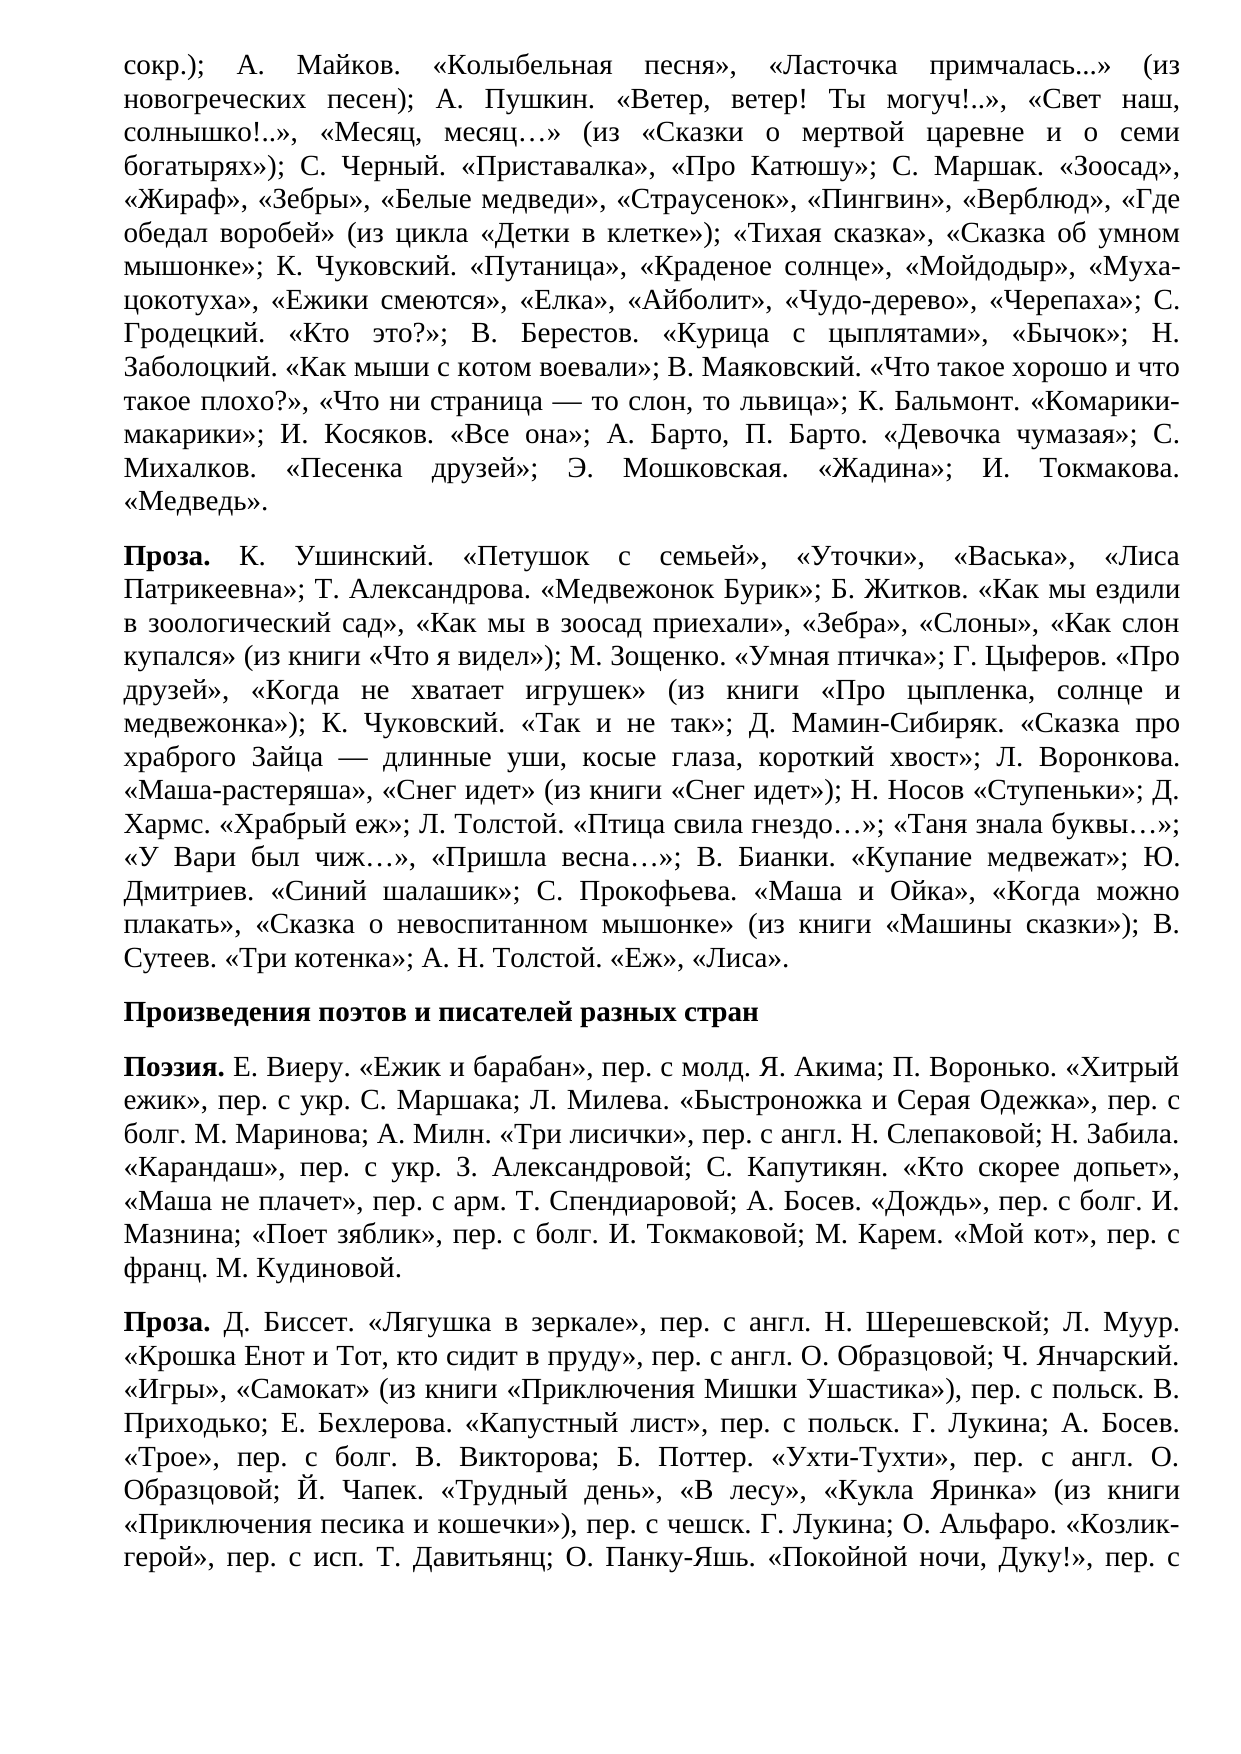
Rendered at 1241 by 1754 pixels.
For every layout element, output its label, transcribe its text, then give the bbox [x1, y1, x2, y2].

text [123, 1304, 1181, 1573]
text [123, 47, 1181, 517]
text Проза. К. Ушинский. «Петушок с семьей», «Уточки», «Васька», «Лиса Патрикеевна»; Т. Александрова. «Медвежонок Бурик»; Б. Житков. «Как мы ездили в зоологический сад», «Как мы в зоосад приехали», «Зебра», «Слоны», «Как слон купался» (из книги «Что я видел»); М. Зощенко. «Умная птичка»; Г. Цыферов. «Про друзей», «Когда не хватает игрушек» (из книги «Про цыпленка, солнце и медвежонка»); К. Чуковский. «Так и не так»; Д. Мамин-Сибиряк. «Сказка про храброго Зайца — длинные уши, косые глаза, короткий хвост»; Л. Воронкова. «Маша-растеряша», «Снег идет» (из книги «Снег идет»); Н. Носов «Ступеньки»; Д. Хармс. «Храбрый еж»; Л. Толстой. «Птица свила гнездо…»; «Таня знала буквы…»; «У Вари был чиж…», «Пришла весна…»; В. Бианки. «Купание медвежат»; Ю. Дмитриев. «Синий шалашик»; С. Прокофьева. «Маша и Ойка», «Когда можно плакать», «Сказка о невоспитанном мышонке» (из книги «Машины сказки»); В. Сутеев. «Три котенка»; А. Н. Толстой. «Еж», «Лиса». [123, 538, 1181, 974]
text Поэзия. Е. Виеру. «Ежик и барабан», пер. с молд. Я. Акима; П. Воронько. «Хитрый ежик», пер. с укр. С. Маршака; Л. Милева. «Быстроножка и Серая Одежка», пер. с болг. М. Маринова; А. Милн. «Три лисички», пер. с англ. Н. Слепаковой; Н. Забила. «Карандаш», пер. с укр. З. Александровой; С. Капутикян. «Кто скорее допьет», «Маша не плачет», пер. с арм. Т. Спендиаровой; А. Босев. «Дождь», пер. с болг. И. Мазнина; «Поет зяблик», пер. с болг. И. Токмаковой; М. Карем. «Мой кот», пер. с франц. М. Кудиновой. [123, 1049, 1181, 1284]
text Произведения поэтов и писателей разных стран [123, 994, 1181, 1028]
